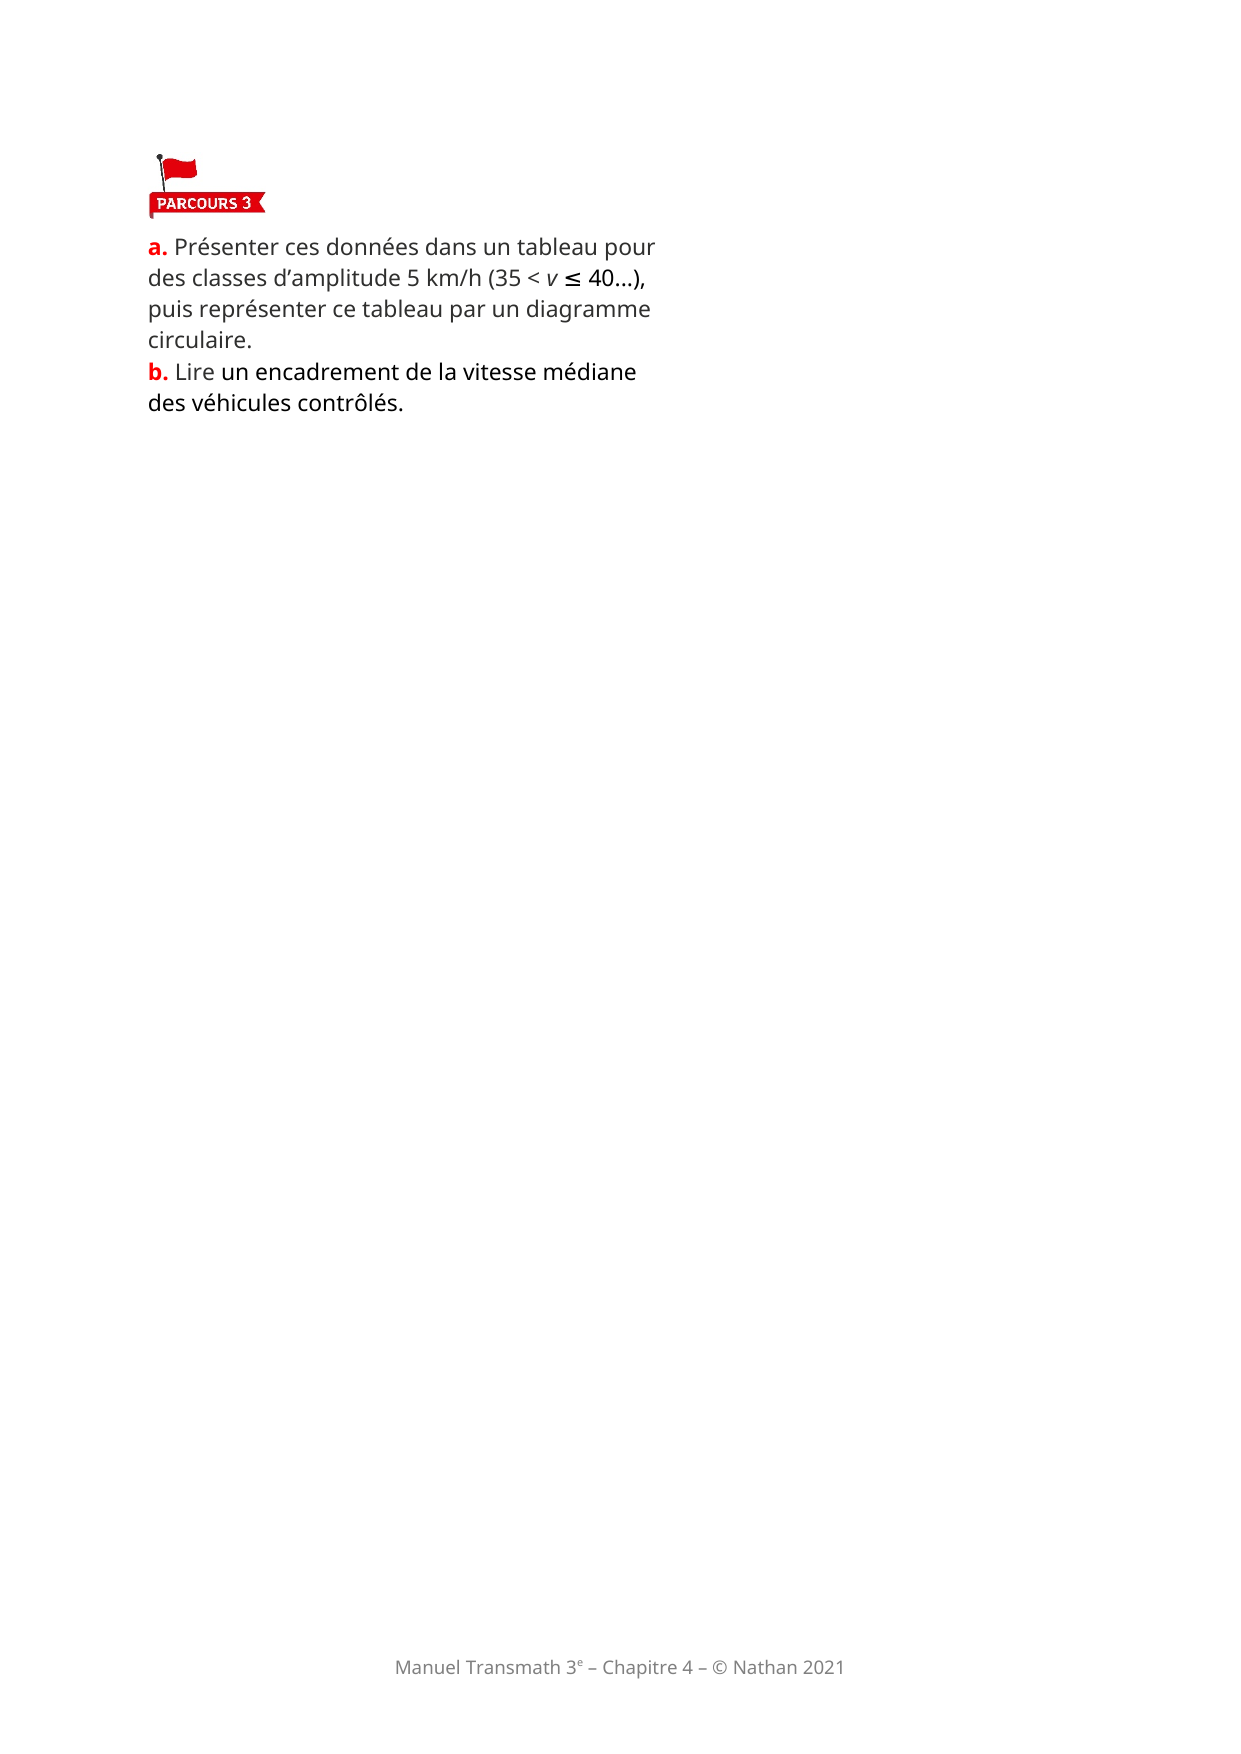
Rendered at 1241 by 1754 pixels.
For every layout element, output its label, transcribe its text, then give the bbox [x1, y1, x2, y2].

text b. Lire un encadrement de la vitesse médiane des véhicules contrôlés. [148, 356, 679, 418]
picture [147, 152, 266, 219]
text a. Présenter ces données dans un tableau pour des classes d’amplitude 5 km/h (35 < v ≤ 40...), puis représenter ce tableau par un diagramme circulaire. [148, 231, 679, 356]
